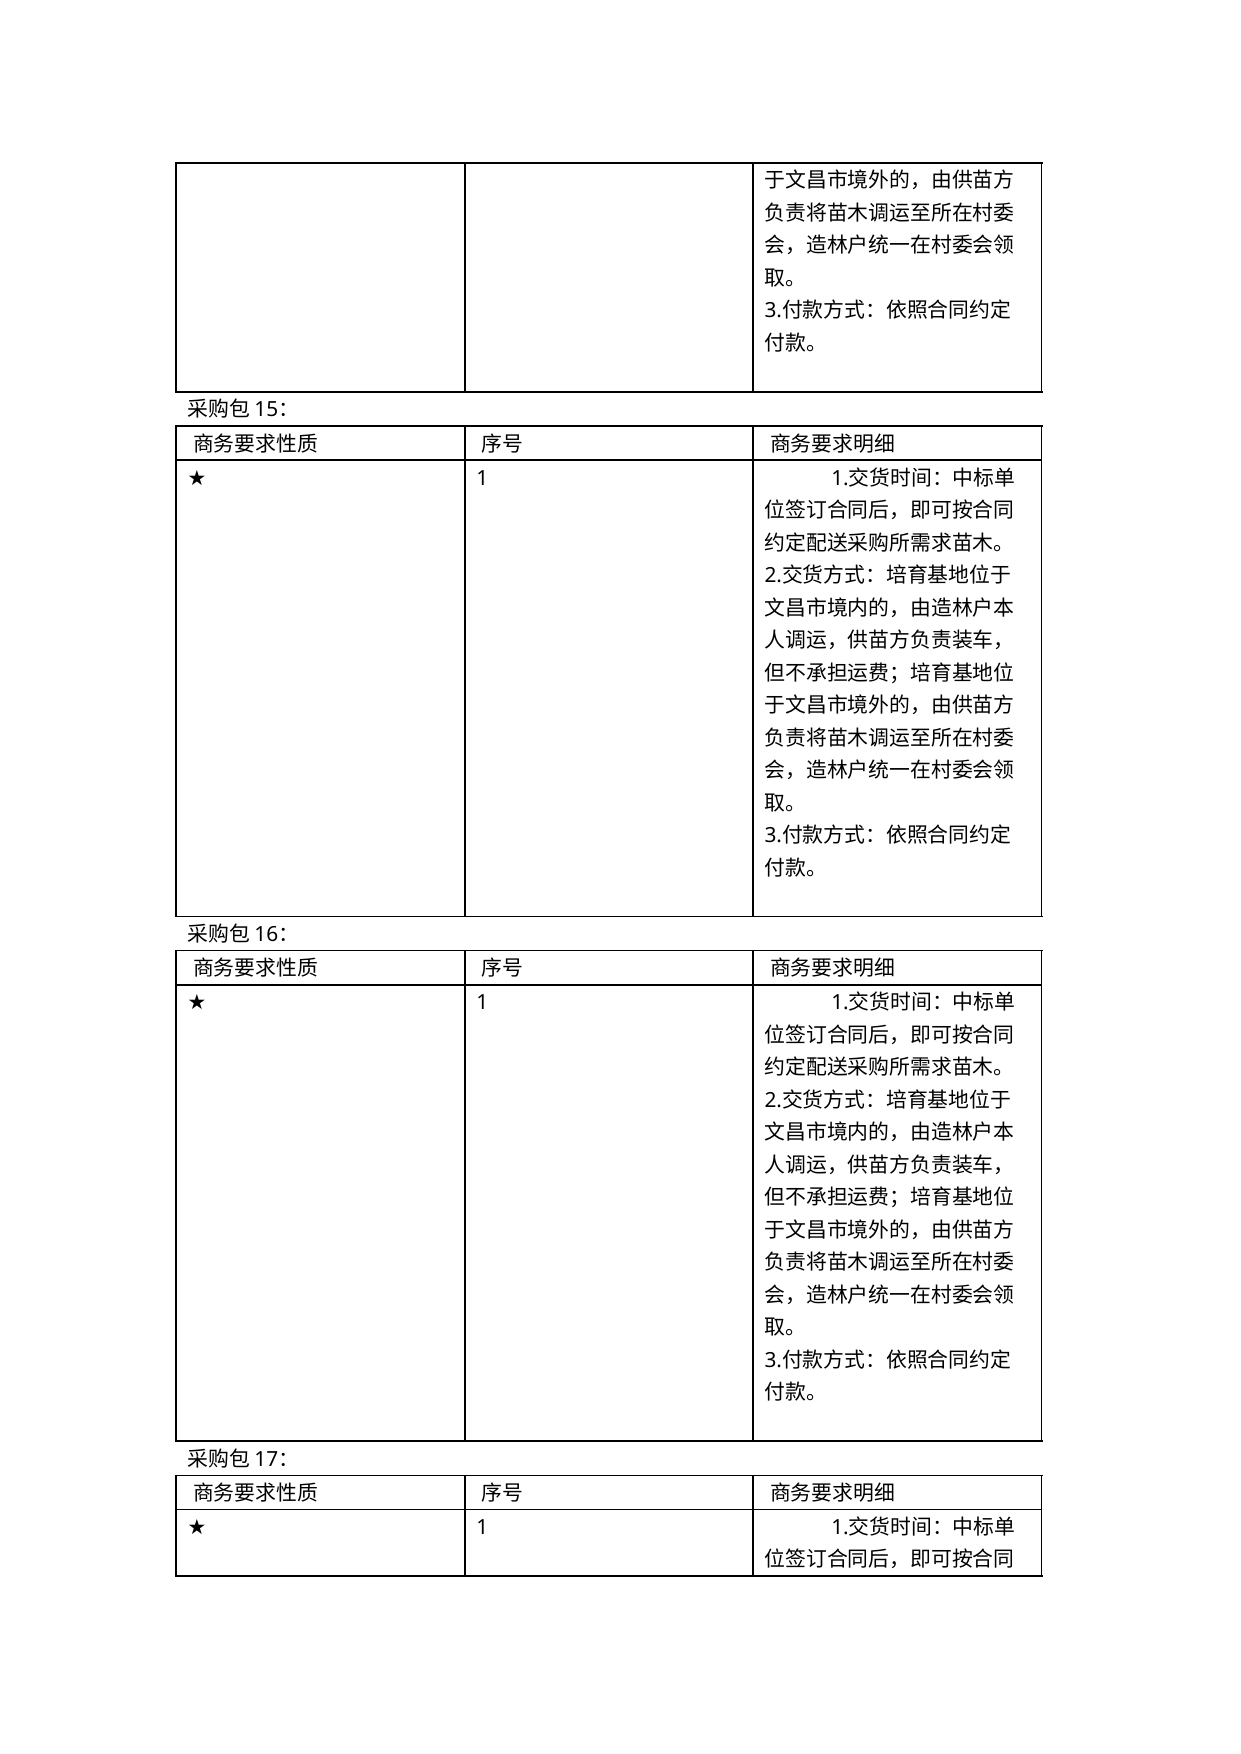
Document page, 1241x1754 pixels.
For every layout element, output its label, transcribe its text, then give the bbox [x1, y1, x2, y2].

text 采购包15： [187, 393, 1053, 425]
text 采购包16： [187, 917, 1053, 950]
table_header 序号 [466, 1476, 752, 1508]
table_header 序号 [466, 951, 752, 984]
table_cell 1 [466, 461, 752, 916]
table_header 商务要求明细 [754, 427, 1041, 459]
table_header 商务要求明细 [754, 1476, 1041, 1508]
table_cell 1 [466, 986, 752, 1440]
table_header 商务要求明细 [754, 951, 1041, 984]
text 采购包17： [187, 1442, 1053, 1474]
table_cell 1 [466, 164, 752, 391]
table_header 商务要求性质 [177, 1476, 464, 1508]
table_cell ★ [177, 1510, 464, 1575]
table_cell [754, 164, 1041, 391]
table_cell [754, 1510, 1041, 1575]
table_cell ★ [177, 986, 464, 1440]
table_header 商务要求性质 [177, 427, 464, 459]
table_cell 1.交货时间：中标单位签订合同后，即可按合同约定配送采购所需求苗木。 2.交货方式：培育基地位于文昌市境内的，由造林户本人调运，供苗方负责装车，但不承担运费；培育基地位于文昌市境外的，由供苗方负责将苗木调运至所在村委会，造林户统一在村委会领取。 3.付款方式：依照合同约定付款。 [754, 986, 1041, 1440]
table_cell 1 [466, 1510, 752, 1575]
table_header 商务要求性质 [177, 951, 464, 984]
table_cell ★ [177, 164, 464, 391]
table_cell 1.交货时间：中标单位签订合同后，即可按合同约定配送采购所需求苗木。 2.交货方式：培育基地位于文昌市境内的，由造林户本人调运，供苗方负责装车，但不承担运费；培育基地位于文昌市境外的，由供苗方负责将苗木调运至所在村委会，造林户统一在村委会领取。 3.付款方式：依照合同约定付款。 [754, 461, 1041, 916]
table_header 序号 [466, 427, 752, 459]
table_cell ★ [177, 461, 464, 916]
